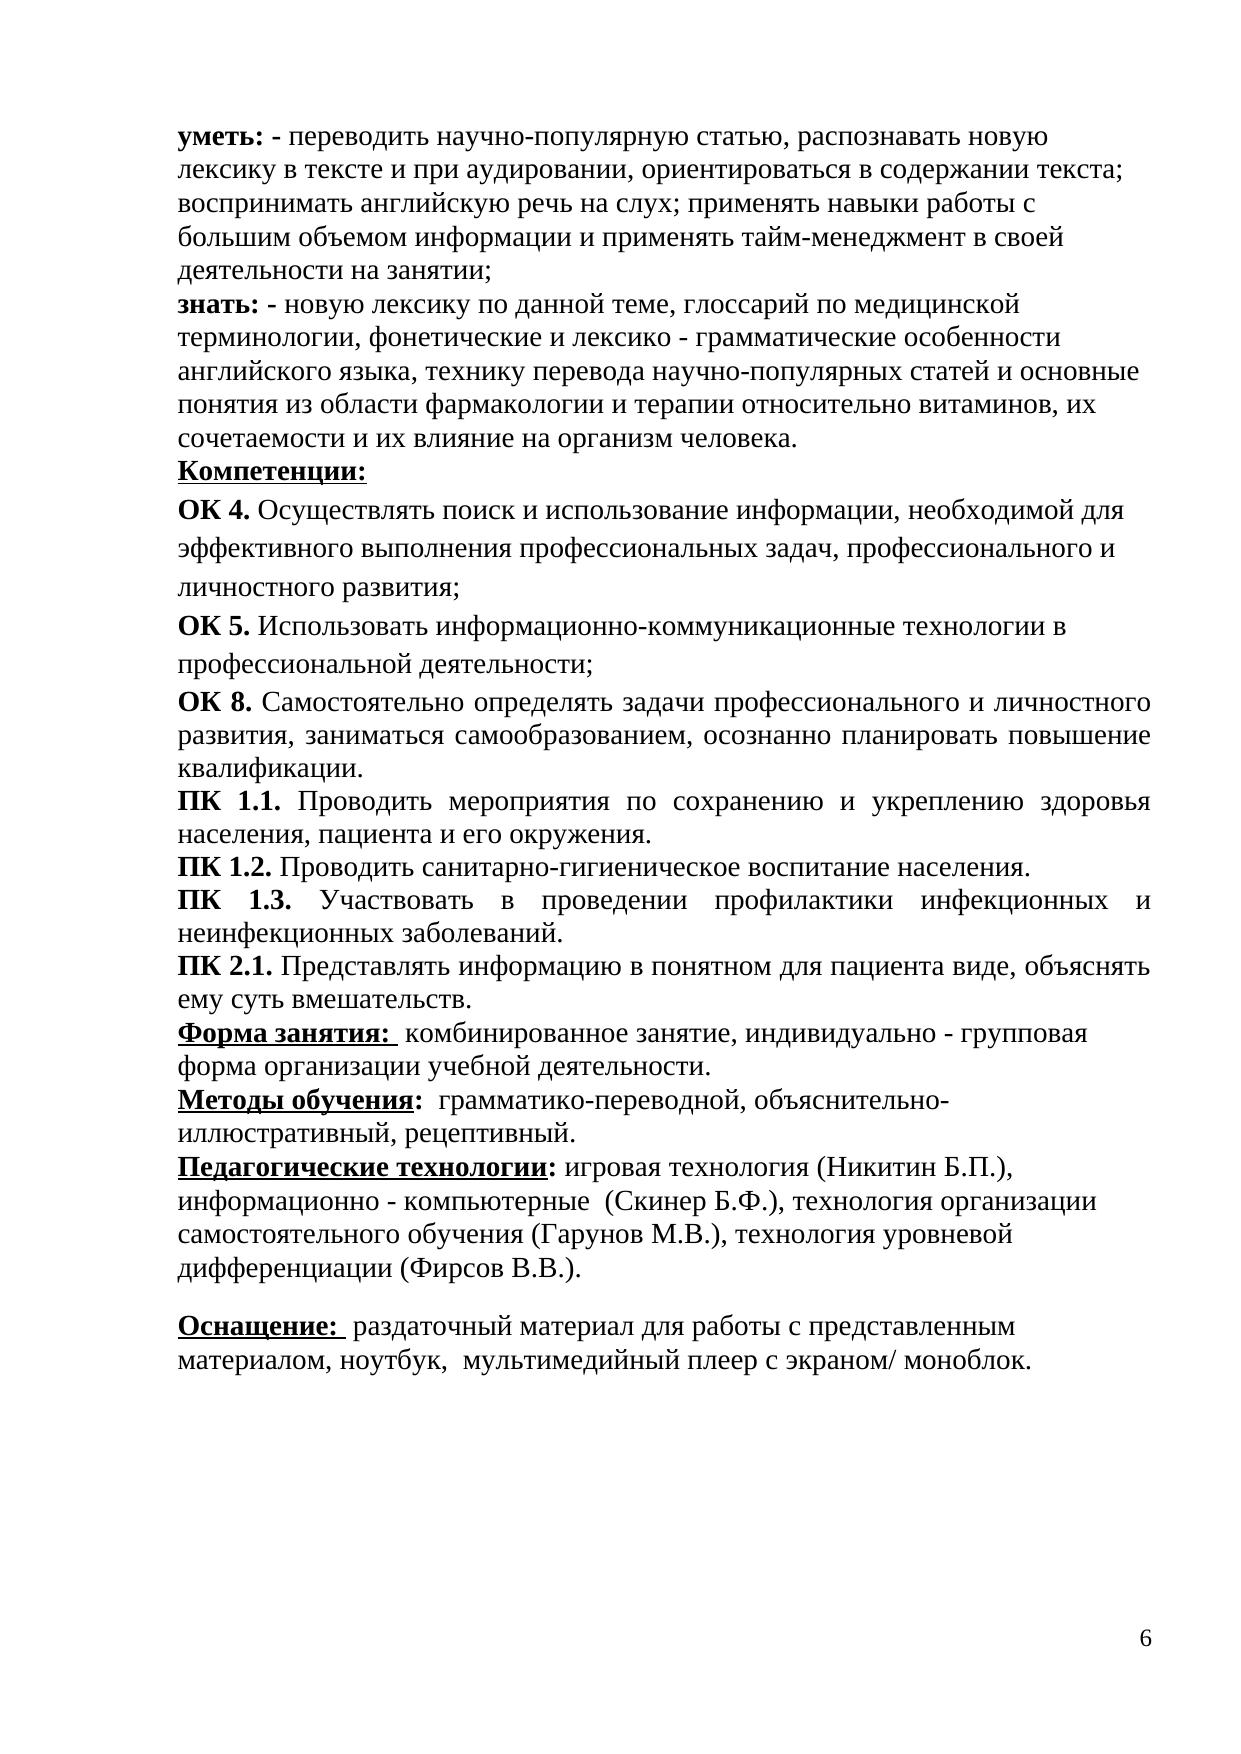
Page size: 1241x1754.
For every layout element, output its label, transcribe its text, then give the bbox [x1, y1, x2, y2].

text Педагогические технологии: игровая технология (Никитин Б.П.), информационно - компьютерные (Скинер Б.Ф.), технология организации самостоятельного обучения (Гарунов М.В.), технология уровневой дифференциации (Фирсов В.В.). [177, 1149, 1152, 1283]
text ОК 8. Самостоятельно определять задачи профессионального и личностного развития, заниматься самообразованием, осознанно планировать повышение квалификации. [177, 685, 1152, 784]
text ОК 5. Использовать информационно-коммуникационные технологии в профессиональной деятельности; [177, 608, 1152, 680]
text ПК 1.3. Участвовать в проведении профилактики инфекционных и неинфекционных заболеваний. [177, 883, 1152, 949]
text уметь: - переводить научно-популярную статью, распознавать новую лексику в тексте и при аудировании, ориентироваться в содержании текста; воспринимать английскую речь на слух; применять навыки работы с большим объемом информации и применять тайм-менеджмент в своей деятельности на занятии; [177, 118, 1152, 286]
text ПК 2.1. Представлять информацию в понятном для пациента виде, объяснять ему суть вмешательств. [177, 949, 1152, 1015]
text Компетенции: [177, 453, 1152, 487]
text Методы обучения: грамматико-переводной, объяснительно-иллюстративный, рецептивный. [177, 1082, 1152, 1149]
text ПК 1.1. Проводить мероприятия по сохранению и укреплению здоровья населения, пациента и его окружения. [177, 784, 1152, 850]
text Форма занятия: комбинированное занятие, индивидуально - групповая форма организации учебной деятельности. [177, 1015, 1152, 1082]
text ПК 1.2. Проводить санитарно-гигиеническое воспитание населения. [177, 850, 1152, 883]
text ОК 4. Осуществлять поиск и использование информации, необходимой для эффективного выполнения профессиональных задач, профессионального и личностного развития; [177, 492, 1152, 603]
text знать: - новую лексику по данной теме, глоссарий по медицинской терминологии, фонетические и лексико - грамматические особенности английского языка, технику перевода научно-популярных статей и основные понятия из области фармакологии и терапии относительно витаминов, их сочетаемости и их влияние на организм человека. [177, 286, 1152, 453]
text Оснащение: раздаточный материал для работы с представленным материалом, ноутбук, мультимедийный плеер с экраном/ моноблок. [177, 1308, 1152, 1375]
